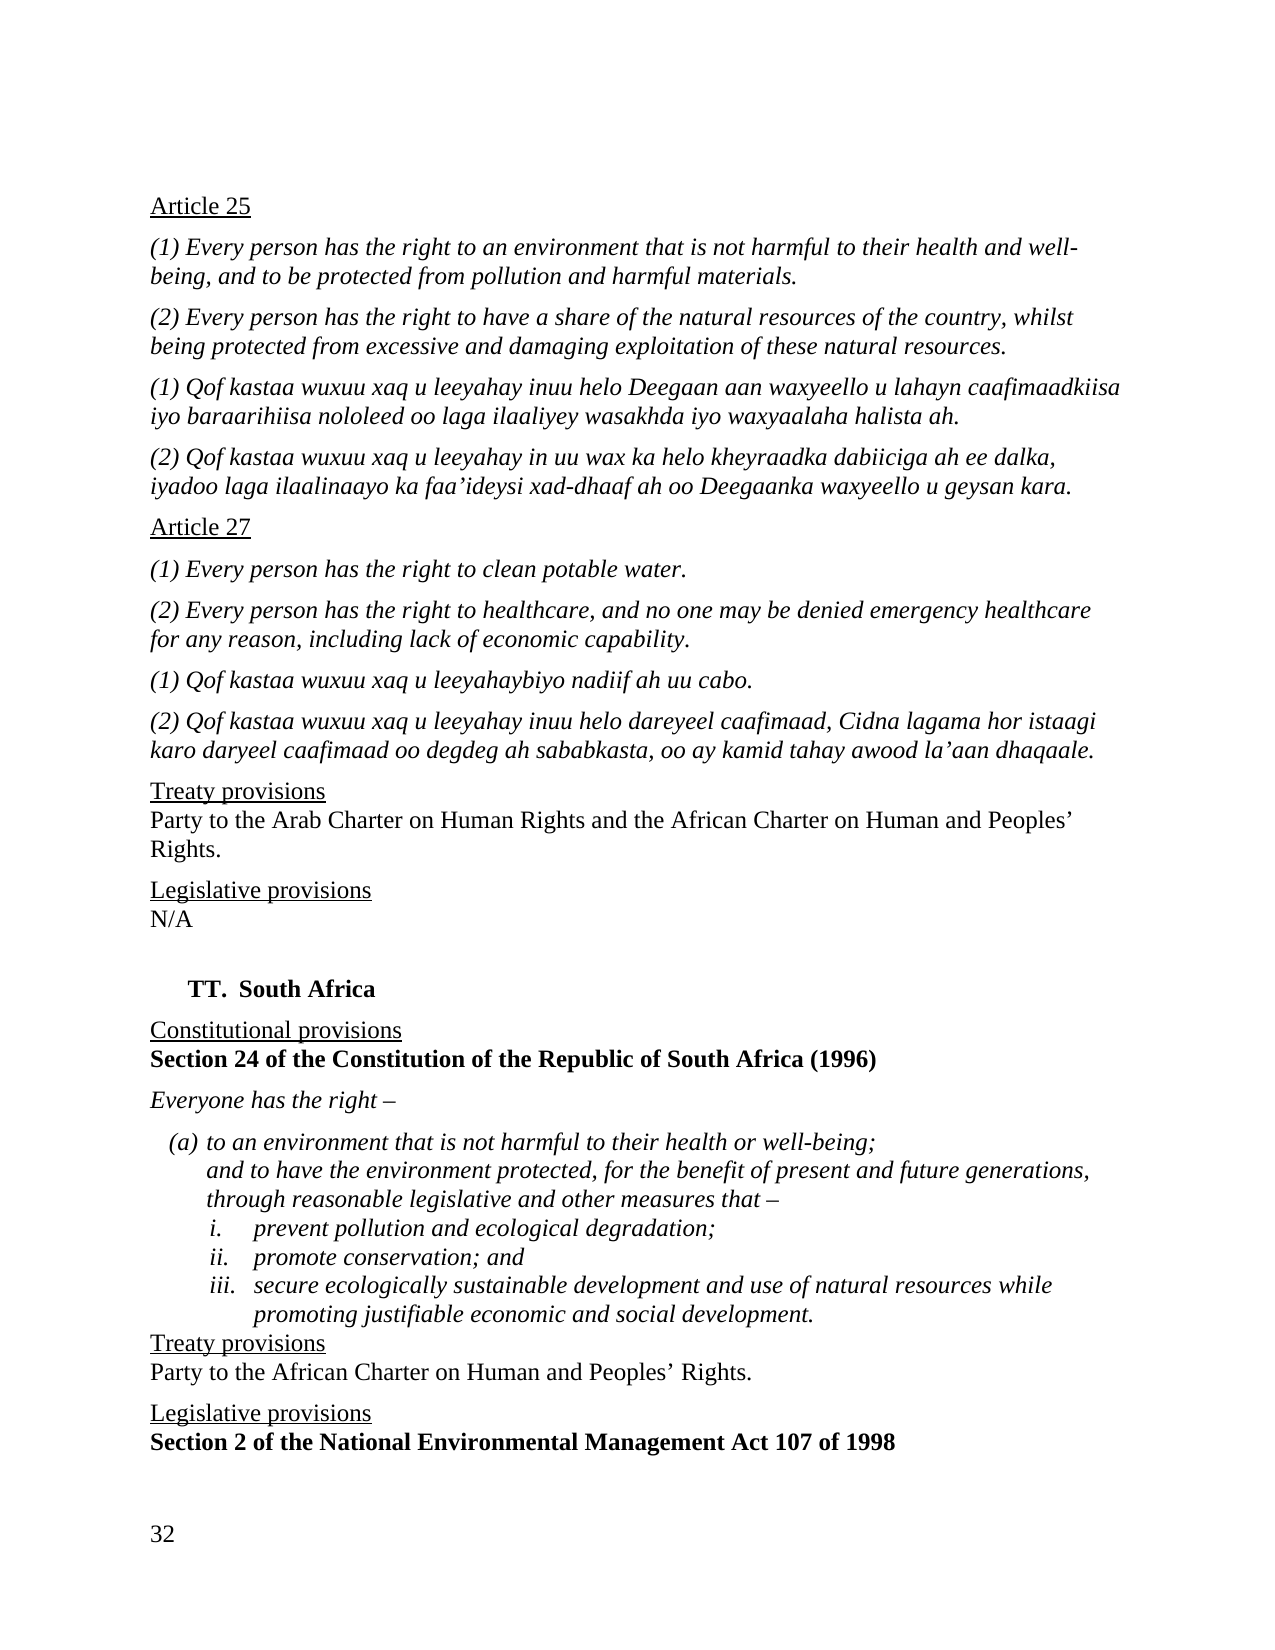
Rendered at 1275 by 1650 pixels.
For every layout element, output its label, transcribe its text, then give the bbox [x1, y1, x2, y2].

text (1) Every person has the right to clean potable water. [150, 554, 1125, 582]
text Everyone has the right – [150, 1085, 1125, 1114]
text Party to the Arab Charter on Human Rights and the African Charter on Human and Peoples’ Rights. [150, 805, 1125, 862]
list secure ecologically sustainable development and use of natural resources while promoting justifiable economic and social development. [209, 1270, 1125, 1328]
text (1) Qof kastaa wuxuu xaq u leeyahaybiyo nadiif ah uu cabo. [150, 665, 1125, 694]
list promote conservation; and [209, 1242, 1125, 1270]
list and to have the environment protected, for the benefit of present and future generations, through reasonable legislative and other measures that – [206, 1155, 1125, 1213]
list prevent pollution and ecological degradation; [209, 1213, 1125, 1242]
text Legislative provisions [150, 1398, 1125, 1427]
text (2) Qof kastaa wuxuu xaq u leeyahay inuu helo dareyeel caafimaad, Cidna lagama hor istaagi karo daryeel caafimaad oo degdeg ah sababkasta, oo ay kamid tahay awood la’aan dhaqaale. [150, 706, 1125, 764]
text (1) Every person has the right to an environment that is not harmful to their health and well-being, and to be protected from pollution and harmful materials. [150, 232, 1125, 290]
text N/A [150, 904, 1125, 932]
text (2) Qof kastaa wuxuu xaq u leeyahay in uu wax ka helo kheyraadka dabiiciga ah ee dalka, iyadoo laga ilaalinaayo ka faa’ideysi xad-dhaaf ah oo Deegaanka waxyeello u geysan kara. [150, 442, 1125, 500]
text Section 2 of the National Environmental Management Act 107 of 1998 [150, 1427, 1125, 1455]
text Legislative provisions [150, 875, 1125, 904]
text Treaty provisions [150, 1328, 1125, 1357]
text Article 25 [150, 191, 1125, 220]
text (1) Qof kastaa wuxuu xaq u leeyahay inuu helo Deegaan aan waxyeello u lahayn caafimaadkiisa iyo baraarihiisa nololeed oo laga ilaaliyey wasakhda iyo waxyaalaha halista ah. [150, 372, 1125, 430]
text Section 24 of the Constitution of the Republic of South Africa (1996) [150, 1044, 1125, 1073]
text Constitutional provisions [150, 1015, 1125, 1044]
text Treaty provisions [150, 776, 1125, 805]
text (2) Every person has the right to healthcare, and no one may be denied emergency healthcare for any reason, including lack of economic capability. [150, 595, 1125, 652]
list to an environment that is not harmful to their health or well-being; [169, 1127, 1125, 1155]
text Party to the African Charter on Human and Peoples’ Rights. [150, 1357, 1125, 1385]
text (2) Every person has the right to have a share of the natural resources of the country, whilst being protected from excessive and damaging exploitation of these natural resources. [150, 302, 1125, 360]
subtitle South Africa [187, 974, 1125, 1003]
text Article 27 [150, 512, 1125, 541]
